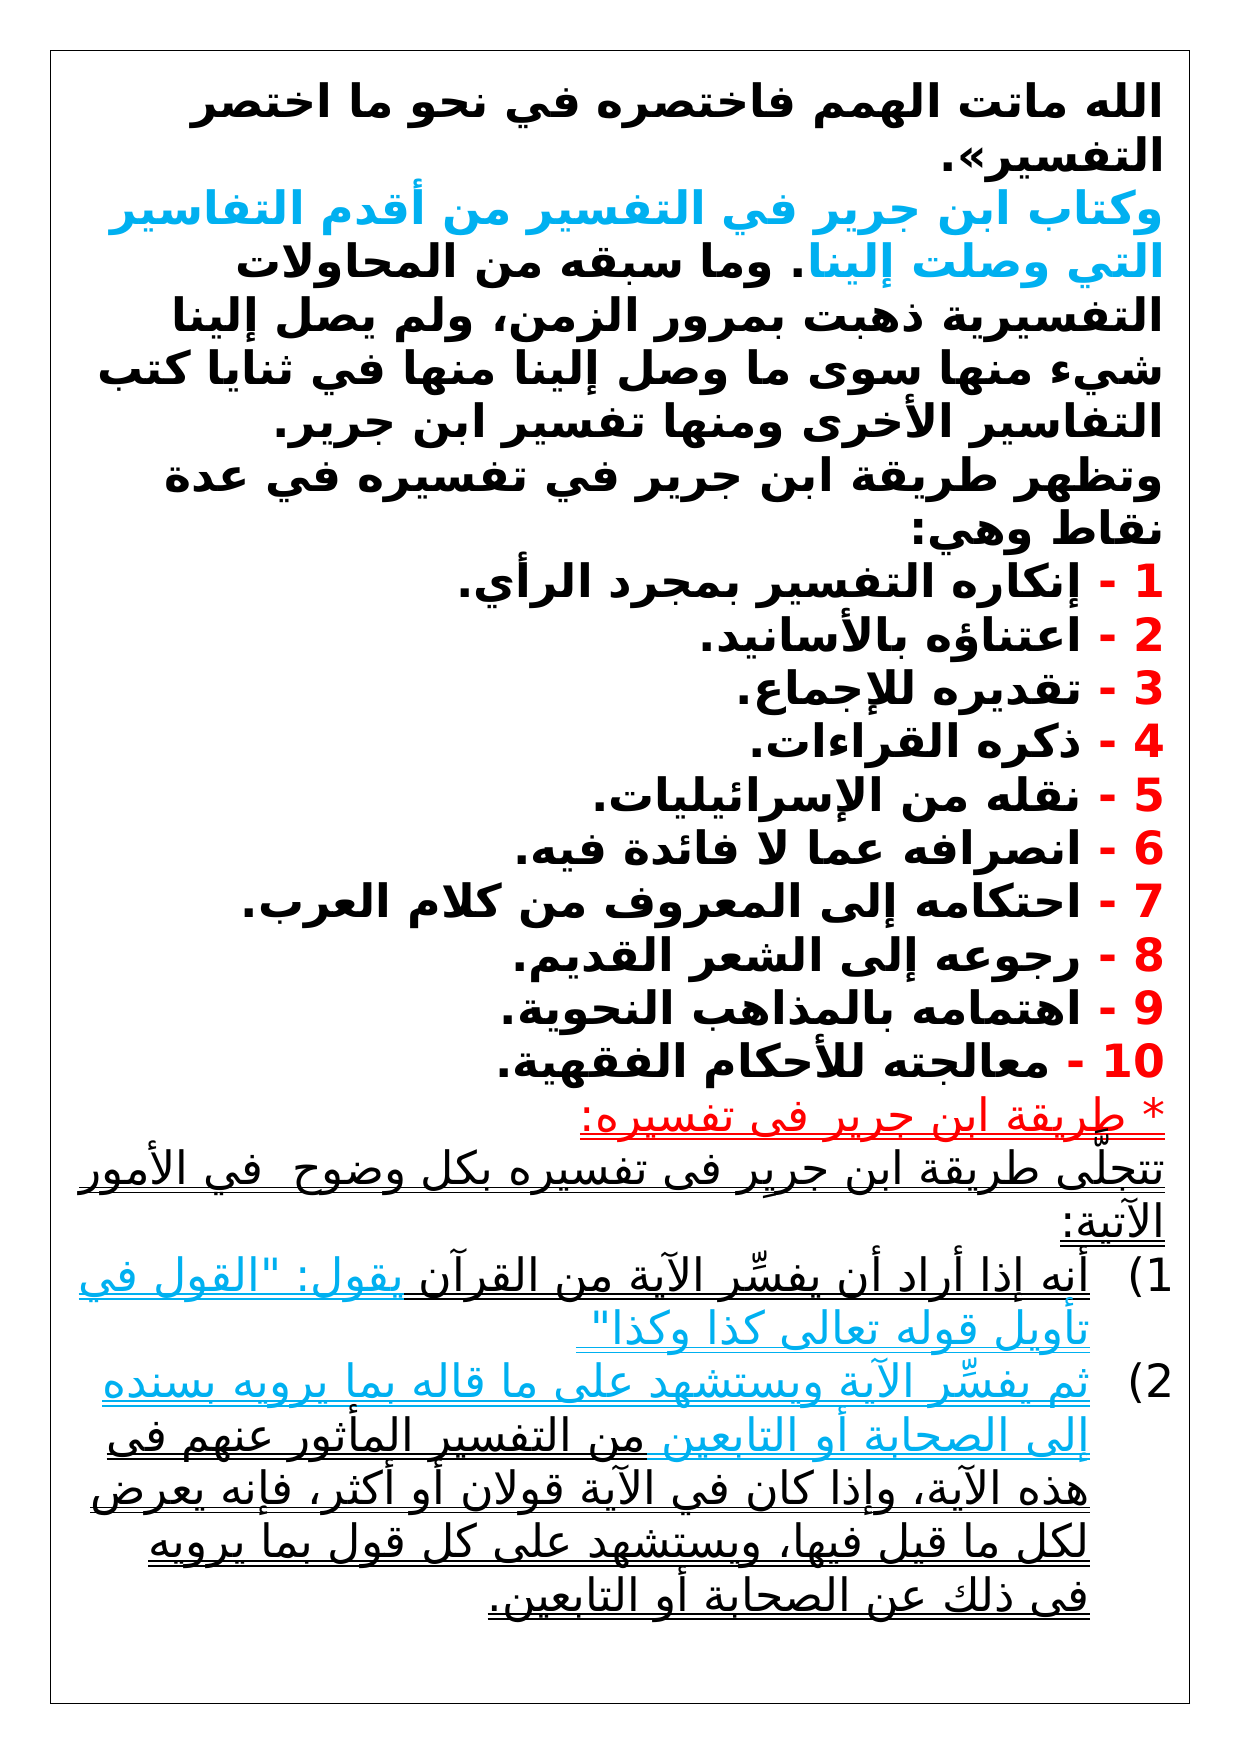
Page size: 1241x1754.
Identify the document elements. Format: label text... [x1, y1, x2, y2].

text 8 - رجوعه إلى الشعر القديم. [75, 928, 1165, 982]
list أنه إذا أراد أن يفسِّر الآية من القرآن يقول: "القول في تأويل قوله تعالى كذا وكذا" [75, 1248, 1128, 1355]
text 2 - اعتناؤه بالأسانيد. [75, 608, 1165, 662]
text 9 - اهتمامه بالمذاهب النحوية. [75, 982, 1165, 1035]
text 4 - ذكره القراءات. [75, 715, 1165, 768]
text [75, 75, 1165, 182]
list ثم يفسِّر الآية ويستشهد على ما قاله بما يرويه بسنده إلى الصحابة أو التابعين من التفسير المأثور عنهم فى هذه الآية، وإذا كان في الآية قولان أو أكثر، فإنه يعرض لكل ما قيل فيها، ويستشهد على كل قول بما يرويه فى ذلك عن الصحابة أو التابعين. [75, 1355, 1128, 1622]
text تتجلَّى طريقة ابن جريِر فى تفسيره بكل وضوح في الأمور الآتية: [75, 1142, 1165, 1248]
text * طريقة ابن جرير فى تفسيره: [75, 1088, 1165, 1142]
text 7 - احتكامه إلى المعروف من كلام العرب. [75, 875, 1165, 928]
text 3 - تقديره للإجماع. [75, 662, 1165, 715]
text وتظهر طريقة ابن جرير في تفسيره في عدة نقاط وهي: [75, 448, 1165, 555]
text وكتاب ابن جرير في التفسير من أقدم التفاسير التي وصلت إلينا. وما سبقه من المحاولات التفسيرية ذهبت بمرور الزمن، ولم يصل إلينا شيء منها سوى ما وصل إلينا منها في ثنايا كتب التفاسير الأخرى ومنها تفسير ابن جرير. [75, 182, 1165, 448]
text 10 - معالجته للأحكام الفقهية. [75, 1035, 1165, 1088]
text 1 - إنكاره التفسير بمجرد الرأي. [75, 555, 1165, 608]
text 5 - نقله من الإسرائيليات. [75, 768, 1165, 822]
text 6 - انصرافه عما لا فائدة فيه. [75, 822, 1165, 875]
